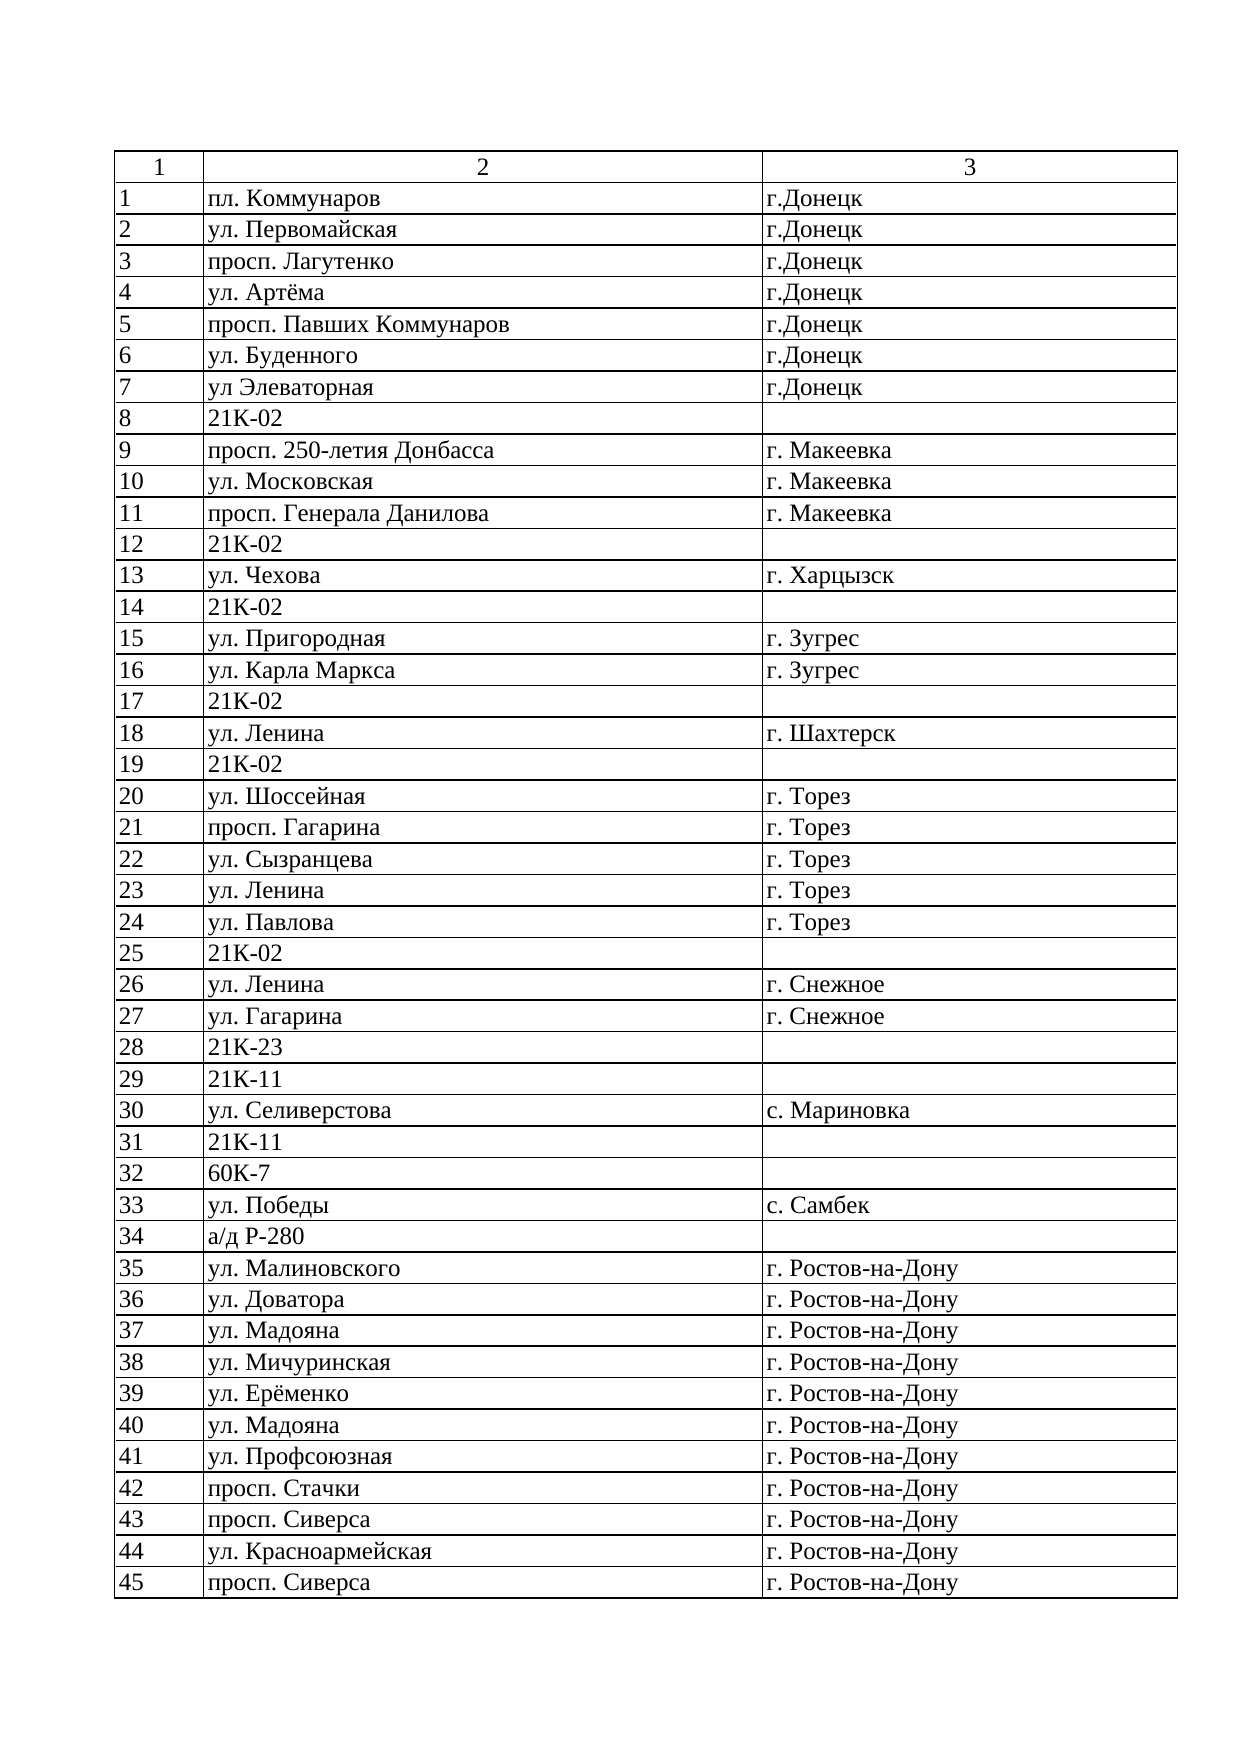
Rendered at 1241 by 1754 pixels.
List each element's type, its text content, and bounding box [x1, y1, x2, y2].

table_cell ул. Павлова [204, 907, 762, 936]
table_cell [763, 1125, 1177, 1157]
table_cell 1 [115, 152, 203, 181]
table_cell г. Ростов-на-Дону [763, 1314, 1177, 1345]
table_cell ул. Профсоюзная [204, 1441, 762, 1471]
table_cell 23 [115, 875, 203, 905]
table_cell г.Донецк [763, 307, 1177, 339]
table_cell [763, 1157, 1177, 1188]
table_cell 12 [115, 529, 203, 559]
table_cell [763, 748, 1177, 779]
table_cell г. Зугрес [763, 622, 1177, 653]
table_cell г.Донецк [763, 339, 1177, 370]
table_cell 2 [204, 152, 762, 181]
table_cell 7 [115, 371, 203, 402]
table_cell 15 [115, 623, 203, 653]
table_cell 39 [115, 1378, 203, 1408]
table_cell просп. 250-летия Донбасса [204, 435, 762, 464]
table_cell с. Самбек [763, 1188, 1177, 1219]
table_cell просп. Сиверса [204, 1567, 762, 1597]
table_cell 31 [115, 1126, 203, 1157]
table_cell пл. Коммунаров [204, 183, 762, 213]
table_cell г.Донецк [763, 370, 1177, 402]
table_cell [763, 1031, 1177, 1062]
table_cell г. Ростов-на-Дону [763, 1408, 1177, 1440]
table_cell г. Ростов-на-Дону [763, 1251, 1177, 1282]
table_cell ул. Московская [204, 466, 762, 496]
table_cell г. Ростов-на-Дону [763, 1471, 1177, 1503]
table_cell 18 [115, 717, 203, 748]
table_cell ул. Карла Маркса [204, 655, 762, 685]
table_cell ул. Чехова [204, 561, 762, 590]
table_cell ул. Ленина [204, 875, 762, 905]
table_cell 21К-02 [204, 529, 762, 559]
table_cell 21К-02 [204, 686, 762, 716]
table_cell просп. Лагутенко [204, 246, 762, 276]
table_cell г.Донецк [763, 181, 1177, 213]
table_cell просп. Павших Коммунаров [204, 309, 762, 339]
table_cell ул. Малиновского [204, 1253, 762, 1282]
table_cell г. Макеевка [763, 496, 1177, 527]
table_cell г. Торез [763, 811, 1177, 842]
table_cell 29 [115, 1063, 203, 1094]
table_cell 21К-23 [204, 1032, 762, 1062]
table_cell г. Ростов-на-Дону [763, 1534, 1177, 1566]
table_cell 2 [115, 214, 203, 244]
table_cell г. Харцызск [763, 559, 1177, 590]
table_cell 37 [115, 1315, 203, 1345]
table_cell [763, 936, 1177, 968]
table_cell 60К-7 [204, 1158, 762, 1188]
table_cell а/д Р-280 [204, 1221, 762, 1251]
table_cell 19 [115, 749, 203, 779]
table_cell г. Шахтерск [763, 716, 1177, 748]
table_cell 32 [115, 1158, 203, 1188]
table_cell г. Торез [763, 779, 1177, 811]
table_cell г. Торез [763, 874, 1177, 905]
table_cell 4 [115, 277, 203, 307]
table_cell ул. Пригородная [204, 623, 762, 653]
table_cell ул. Победы [204, 1190, 762, 1219]
table_cell 21К-11 [204, 1064, 762, 1094]
table_cell просп. Генерала Данилова [204, 498, 762, 527]
table_cell ул. Шоссейная [204, 781, 762, 811]
table_cell 21К-02 [204, 938, 762, 968]
table_cell 25 [115, 938, 203, 968]
table_cell ул. Артёма [204, 277, 762, 307]
table_cell 44 [115, 1535, 203, 1566]
table_cell 16 [115, 654, 203, 685]
table_cell 5 [115, 308, 203, 339]
table_cell 38 [115, 1346, 203, 1377]
table_cell ул. Селиверстова [204, 1095, 762, 1125]
table_cell 20 [115, 780, 203, 811]
table_cell 27 [115, 1000, 203, 1031]
table_cell 3 [115, 245, 203, 276]
table_cell 43 [115, 1504, 203, 1534]
table_cell с. Мариновка [763, 1094, 1177, 1125]
table_cell 22 [115, 843, 203, 873]
table_cell г. Снежное [763, 999, 1177, 1031]
table_cell ул. Доватора [204, 1284, 762, 1314]
table_cell г. Ростов-на-Дону [763, 1283, 1177, 1314]
table_cell 33 [115, 1189, 203, 1219]
table_cell 13 [115, 560, 203, 590]
table_cell ул. Буденного [204, 340, 762, 370]
table_cell ул. Ленина [204, 970, 762, 999]
table_cell г. Зугрес [763, 653, 1177, 685]
table_cell 42 [115, 1472, 203, 1503]
table_cell 9 [115, 434, 203, 464]
table_cell г. Снежное [763, 968, 1177, 999]
table_cell г.Донецк [763, 213, 1177, 244]
table_cell 36 [115, 1284, 203, 1314]
table_cell ул. Мадояна [204, 1410, 762, 1440]
table_cell ул. Мичуринская [204, 1347, 762, 1377]
table_cell ул Элеваторная [204, 372, 762, 402]
table_cell ул. Мадояна [204, 1316, 762, 1345]
table_cell [763, 590, 1177, 622]
table_cell 10 [115, 466, 203, 496]
table_cell г. Ростов-на-Дону [763, 1345, 1177, 1377]
table_cell просп. Гагарина [204, 812, 762, 842]
table_cell просп. Сиверса [204, 1504, 762, 1534]
table_cell ул. Гагарина [204, 1001, 762, 1031]
table_cell 30 [115, 1095, 203, 1125]
table_cell ул. Красноармейская [204, 1536, 762, 1566]
table_cell 24 [115, 906, 203, 936]
table_cell ул. Первомайская [204, 215, 762, 244]
table_cell [763, 1220, 1177, 1251]
table_cell г. Ростов-на-Дону [763, 1377, 1177, 1408]
table_cell [763, 528, 1177, 559]
table_cell г. Макеевка [763, 433, 1177, 464]
table_cell г. Ростов-на-Дону [763, 1440, 1177, 1471]
table_cell ул. Ленина [204, 718, 762, 748]
table_cell [763, 685, 1177, 716]
table_cell 26 [115, 969, 203, 999]
table_cell 11 [115, 497, 203, 527]
table_cell 8 [115, 403, 203, 433]
table_cell 45 [115, 1567, 203, 1597]
table_cell 41 [115, 1441, 203, 1471]
table_cell 40 [115, 1409, 203, 1440]
table_cell г. Торез [763, 842, 1177, 873]
table_cell 35 [115, 1252, 203, 1282]
table_cell г. Ростов-на-Дону [763, 1503, 1177, 1534]
table_cell 28 [115, 1032, 203, 1062]
table_cell г. Торез [763, 905, 1177, 936]
table_cell 21К-02 [204, 592, 762, 622]
table_cell [763, 402, 1177, 433]
table_cell просп. Стачки [204, 1473, 762, 1503]
table_cell 21К-11 [204, 1127, 762, 1157]
table_cell 21К-02 [204, 403, 762, 433]
table_cell г. Ростов-на-Дону [763, 1566, 1177, 1597]
table_cell ул. Ерёменко [204, 1378, 762, 1408]
table_cell г.Донецк [763, 276, 1177, 307]
table_cell [763, 1062, 1177, 1094]
table_cell 21 [115, 812, 203, 842]
table_cell 6 [115, 340, 203, 370]
table_cell г. Макеевка [763, 465, 1177, 496]
table_cell 14 [115, 591, 203, 622]
table_cell 17 [115, 686, 203, 716]
table_cell 21К-02 [204, 749, 762, 779]
table_cell 34 [115, 1221, 203, 1251]
table_cell г.Донецк [763, 244, 1177, 276]
table_cell ул. Сызранцева [204, 844, 762, 873]
table_cell 3 [763, 152, 1177, 181]
table_cell 1 [115, 183, 203, 213]
